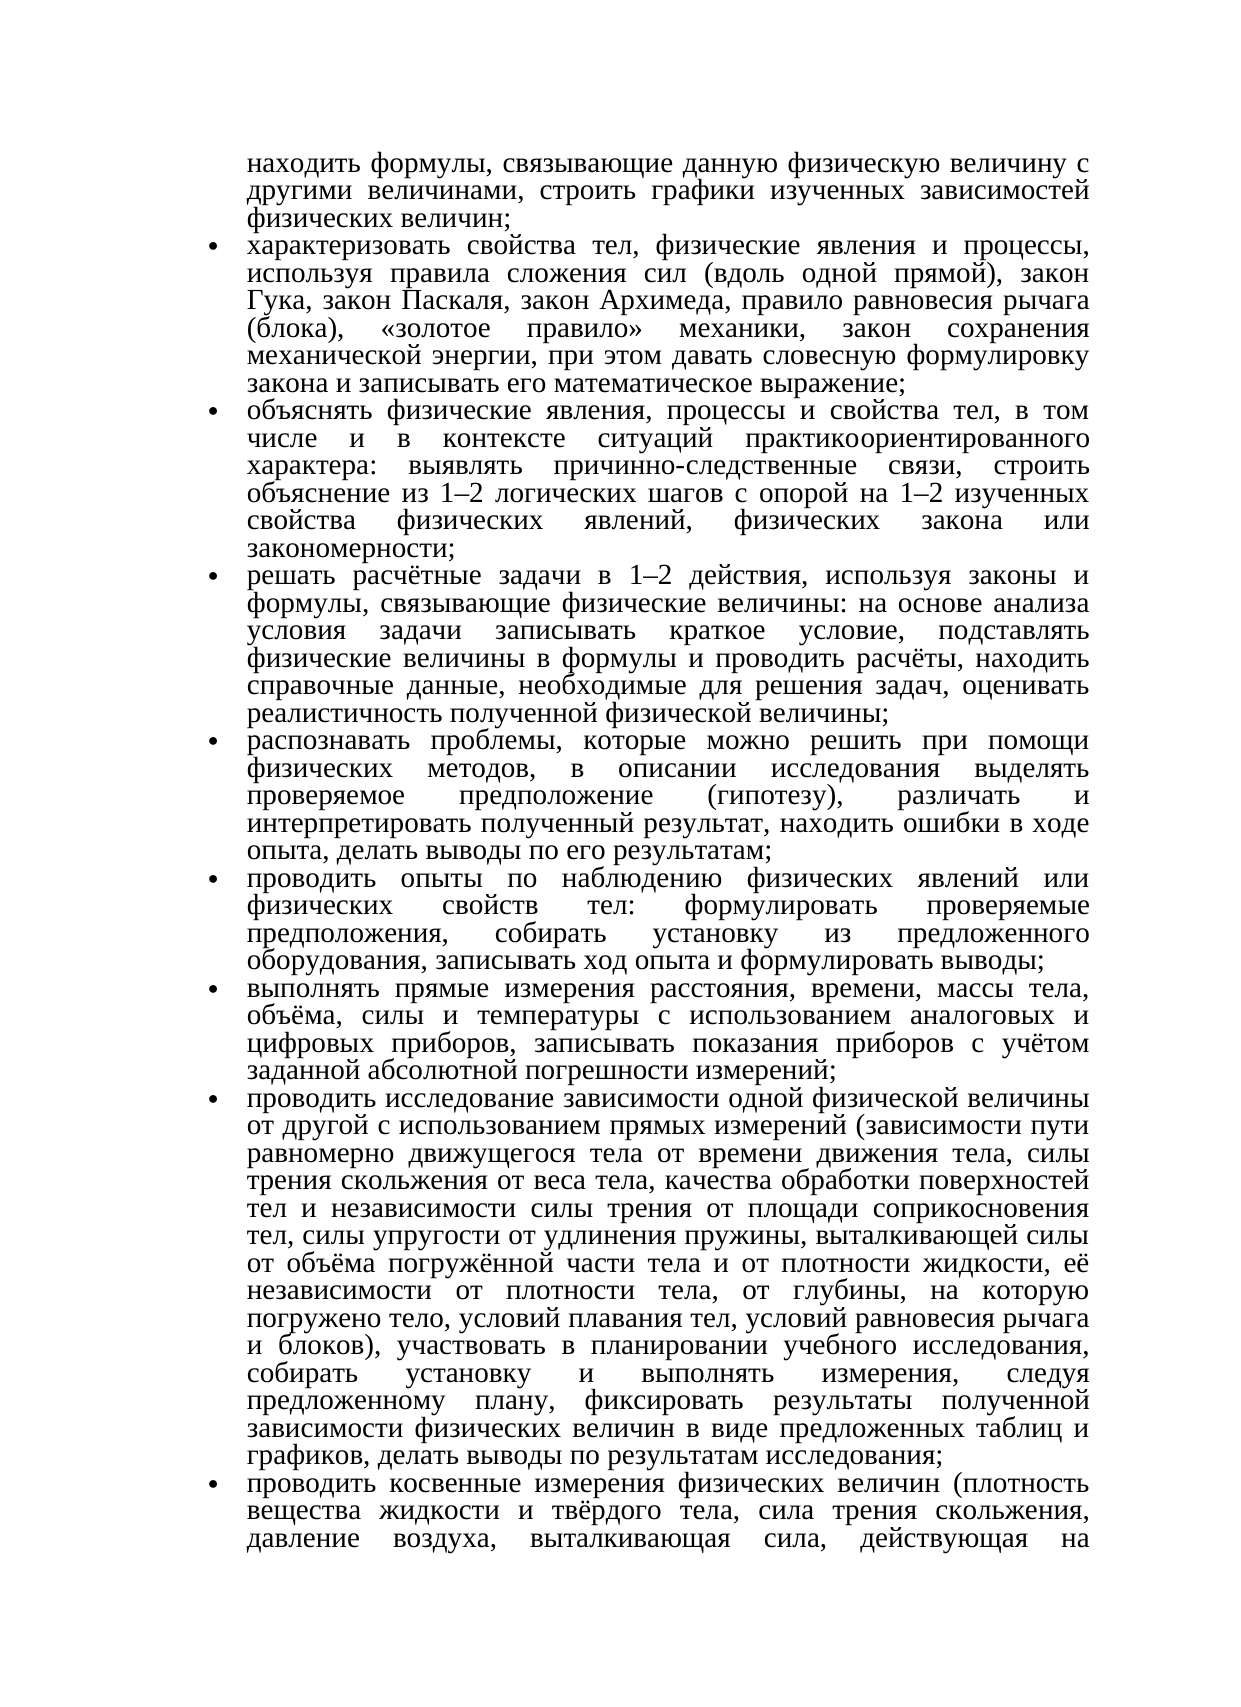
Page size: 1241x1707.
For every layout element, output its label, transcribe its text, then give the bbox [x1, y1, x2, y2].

list проводить опыты по наблюдению физических явлений или физических свойств тел: формулировать проверяемые предположения, собирать установку из предложенного оборудования, записывать ход опыта и формулировать выводы; [209, 865, 1090, 975]
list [209, 1470, 1090, 1552]
list объяснять физические явления, процессы и свойства тел, в том числе и в контексте ситуаций практико­ориентированного характера: выявлять причинно-­следственные связи, строить объяснение из 1–2 логических шагов с опорой на 1–2 изученных свойства физических явлений, физических закона или закономерности; [209, 397, 1090, 562]
list распознавать проблемы, которые можно решить при помощи физических методов, в описании исследования выделять проверяемое предположение (гипотезу), различать и интерпретировать полученный результат, находить ошибки в ходе опыта, делать выводы по его результатам; [209, 727, 1090, 865]
list характеризовать свойства тел, физические явления и процессы, используя правила сложения сил (вдоль одной прямой), закон Гука, закон Паскаля, закон Архимеда, правило равновесия рычага (блока), «золотое правило» механики, закон сохранения механической энергии, при этом давать словесную формулировку закона и записывать его математическое выражение; [209, 232, 1090, 397]
list решать расчётные задачи в 1–2 действия, используя законы и формулы, связывающие физические величины: на основе анализа условия задачи записывать краткое условие, подставлять физические величины в формулы и проводить расчёты, находить справочные данные, необходимые для решения задач, оценивать реалистичность полученной физической величины; [209, 562, 1090, 727]
list выполнять прямые измерения расстояния, времени, массы тела, объёма, силы и температуры с использованием аналоговых и цифровых приборов, записывать показания приборов с учётом заданной абсолютной погрешности измерений; [209, 975, 1090, 1085]
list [209, 150, 1090, 232]
list проводить исследование зависимости одной физической величины от другой с использованием прямых измерений (зависимости пути равномерно движущегося тела от времени движения тела, силы трения скольжения от веса тела, качества обработки поверхностей тел и независимости силы трения от площади соприкосновения тел, силы упругости от удлинения пружины, выталкивающей силы от объёма погружённой части тела и от плотности жидкости, её независимости от плотности тела, от глубины, на которую погружено тело, условий плавания тел, условий равновесия рычага и блоков), участвовать в планировании учебного исследования, собирать установку и выполнять измерения, следуя предложенному плану, фиксировать результаты полученной зависимости физических величин в виде предложенных таблиц и графиков, делать выводы по результатам исследования; [209, 1085, 1090, 1470]
